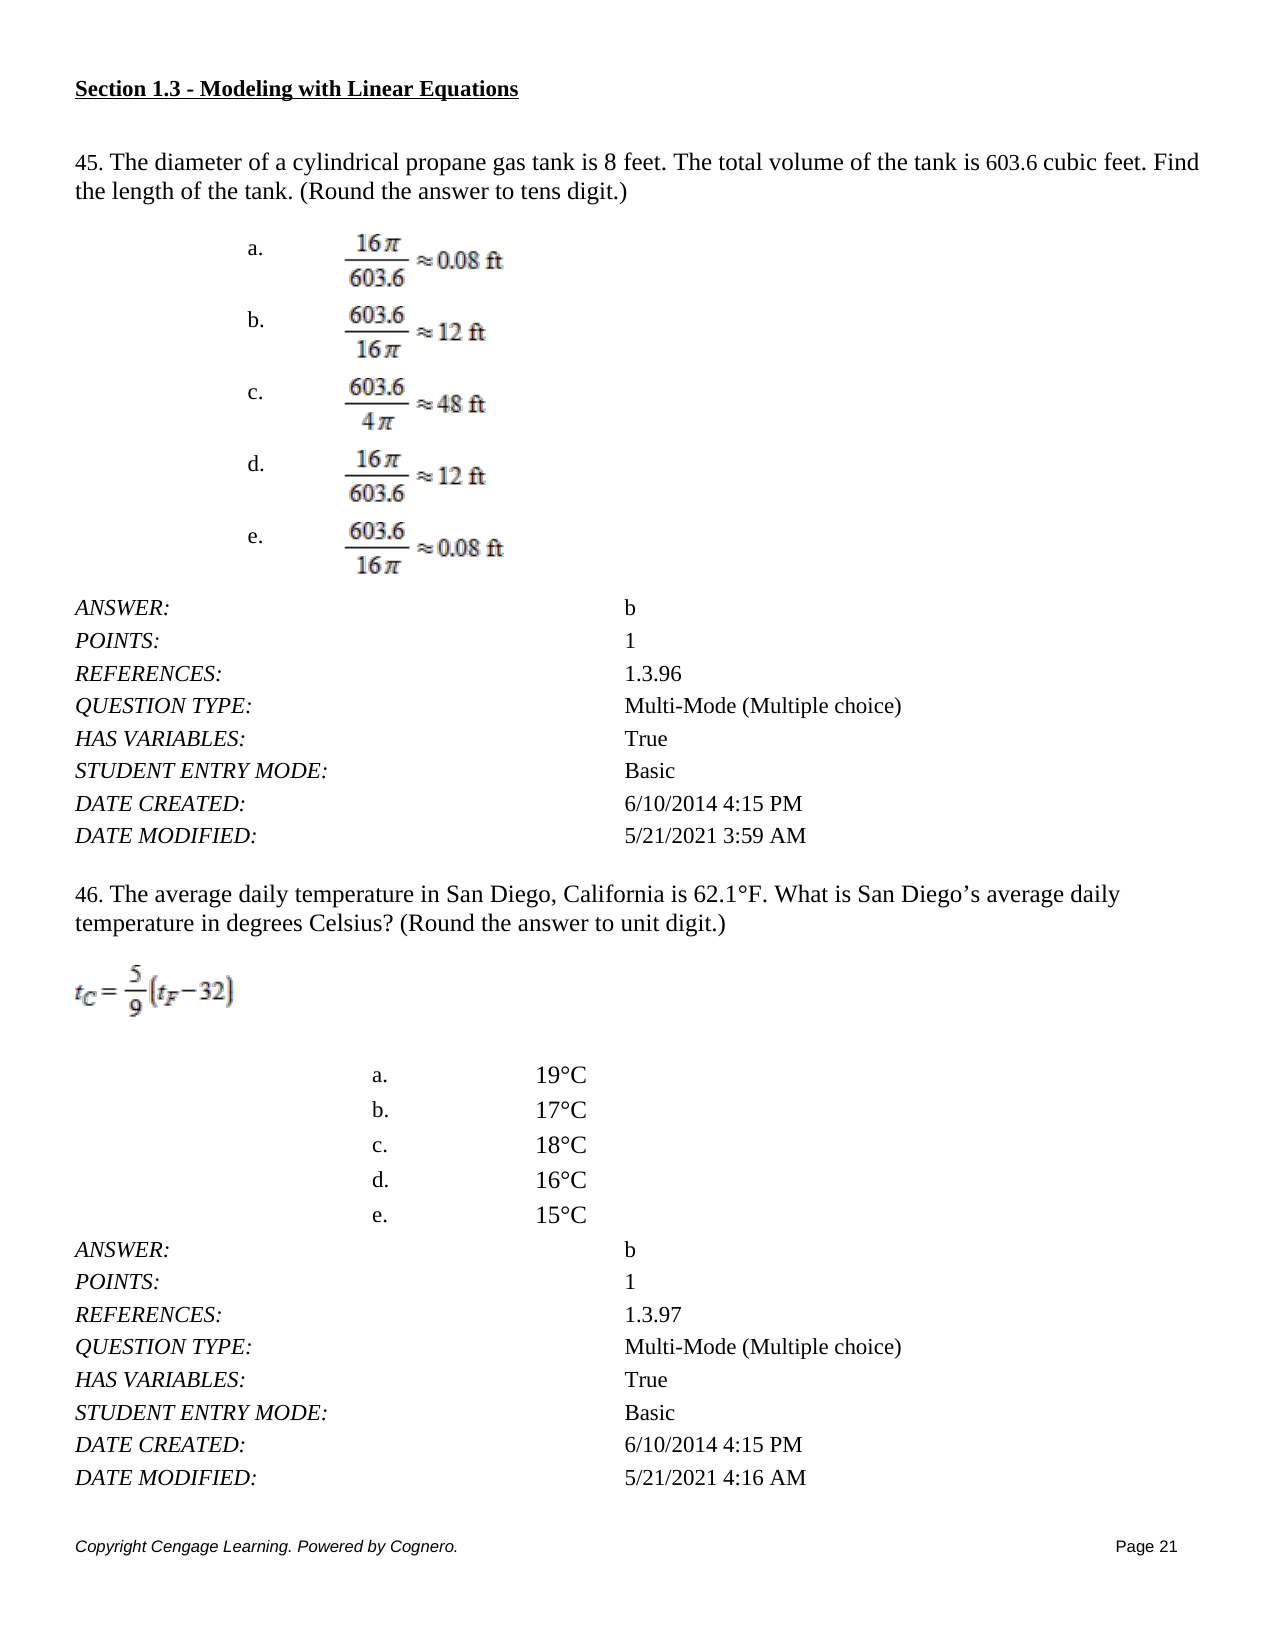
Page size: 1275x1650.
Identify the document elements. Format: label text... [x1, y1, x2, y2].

table_header 45. The diameter of a cylindrical propane gas tank is 8 feet. The total volume of the tank is 603.6 cubic feet. Find the length of the tank. (Round the answer to tens digit.) ​ [75, 148, 1200, 852]
picture [342, 306, 486, 372]
picture [342, 234, 508, 301]
picture [342, 378, 486, 444]
table_header 46. The average daily temperature in San Diego, California is 62.1°F. What is San Diego’s average daily temperature in degrees Celsius? (Round the answer to unit digit.) ​ [75, 879, 1200, 1493]
picture [342, 450, 486, 516]
picture [342, 522, 504, 588]
picture [75, 965, 233, 1031]
